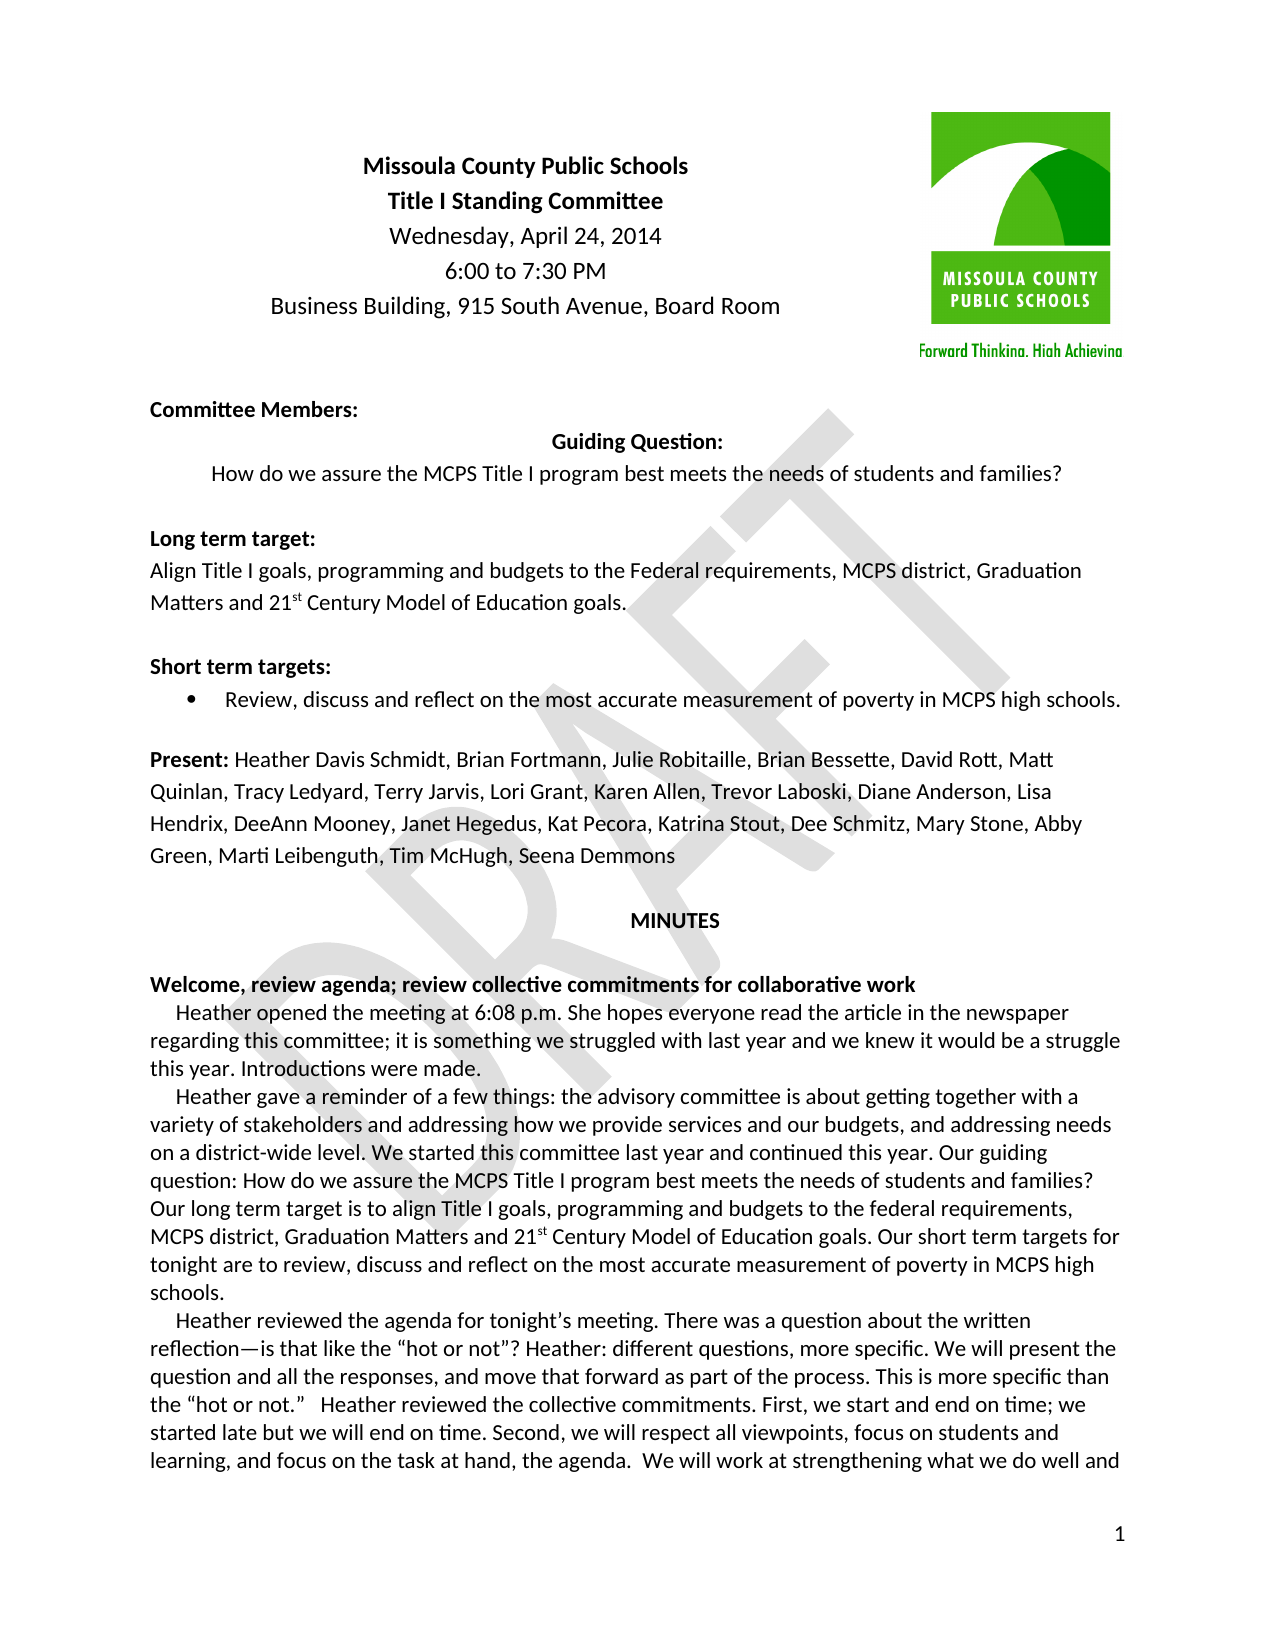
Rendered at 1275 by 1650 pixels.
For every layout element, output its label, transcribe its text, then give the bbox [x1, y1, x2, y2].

text Long term target: [150, 524, 1125, 552]
text Committee Members: [150, 395, 1125, 423]
text Short term targets: [150, 652, 1125, 681]
text Welcome, review agenda; review collective commitments for collaborative work [150, 970, 1125, 998]
text 6:00 to 7:30 PM [150, 255, 920, 286]
list Present: Heather Davis Schmidt, Brian Fortmann, Julie Robitaille, Brian Bessette, David Rott, Matt Quinlan, Tracy Ledyard, Terry Jarvis, Lori Grant, Karen Allen, Trevor Laboski, Diane Anderson, Lisa Hendrix, DeeAnn Mooney, Janet Hegedus, Kat Pecora, Katrina Stout, Dee Schmitz, Mary Stone, Abby Green, Marti Leibenguth, Tim McHugh, Seena Demmons [150, 745, 1125, 869]
text Title I Standing Committee [150, 185, 920, 216]
text Heather gave a reminder of a few things: the advisory committee is about getting together with a variety of stakeholders and addressing how we provide services and our budgets, and addressing needs on a district-wide level. We started this committee last year and continued this year. Our guiding question: How do we assure the MCPS Title I program best meets the needs of students and families? Our long term target is to align Title I goals, programming and budgets to the federal requirements, MCPS district, Graduation Matters and 21st Century Model of Education goals. Our short term targets for tonight are to review, discuss and reflect on the most accurate measurement of poverty in MCPS high schools. [150, 1082, 1125, 1306]
text Align Title I goals, programming and budgets to the Federal requirements, MCPS district, Graduation Matters and 21st Century Model of Education goals. [150, 556, 1125, 616]
list MINUTES [225, 906, 1125, 934]
text Heather opened the meeting at 6:08 p.m. She hopes everyone read the article in the newspaper regarding this committee; it is something we struggled with last year and we knew it would be a struggle this year. Introductions were made. [150, 998, 1125, 1082]
picture [920, 112, 1124, 357]
text Business Building, 915 South Avenue, Board Room [150, 290, 920, 321]
text Missoula County Public Schools [150, 150, 920, 181]
text Guiding Question: [150, 427, 1125, 455]
text Wednesday, April 24, 2014 [150, 220, 920, 251]
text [150, 1306, 1125, 1474]
list Review, discuss and reflect on the most accurate measurement of poverty in MCPS high schools. [187, 685, 1125, 713]
text How do we assure the MCPS Title I program best meets the needs of students and families? [150, 459, 1125, 487]
